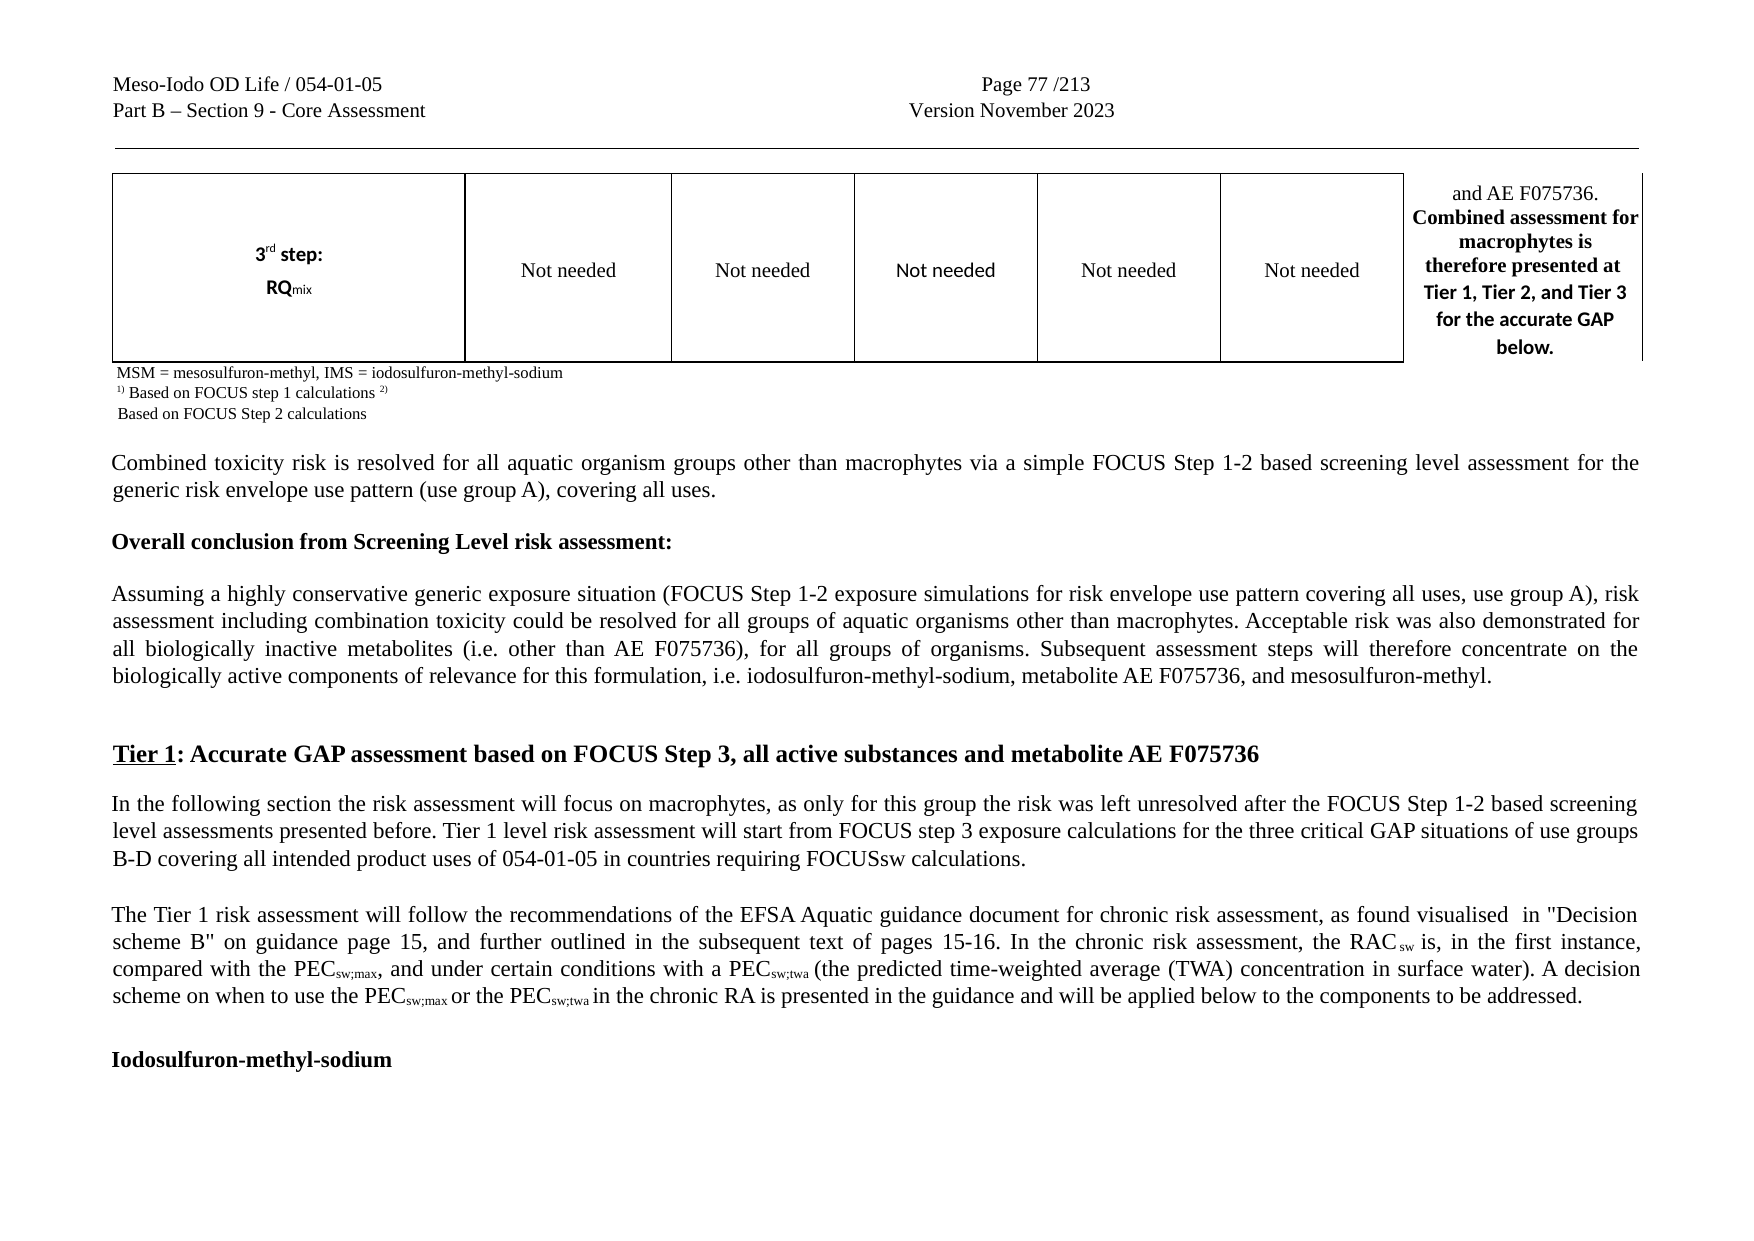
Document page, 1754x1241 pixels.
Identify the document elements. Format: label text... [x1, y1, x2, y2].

text MSM = mesosulfuron-methyl, IMS = iodosulfuron-methyl-sodium [116, 362, 1642, 382]
text In the following section the risk assessment will focus on macrophytes, as only for this group the risk was left unresolved after the FOCUS Step 1-2 based screening level assessments presented before. Tier 1 level risk assessment will start from FOCUS step 3 exposure calculations for the three critical GAP situations of use groups B-D covering all intended product uses of 054-01-05 in countries requiring FOCUSsw calculations. [111, 791, 1642, 871]
text Tier 1: Accurate GAP assessment based on FOCUS Step 3, all active substances and metabolite AE F075736 [113, 739, 1641, 768]
text The Tier 1 risk assessment will follow the recommendations of the EFSA Aquatic guidance document for chronic risk assessment, as found visualised in "Decision scheme B" on guidance page 15, and further outlined in the subsequent text of pages 15-16. In the chronic risk assessment, the RACsw is, in the first instance, compared with the PECsw;max, and under certain conditions with a PECsw;twa (the predicted time-weighted average (TWA) concentration in surface water). A decision scheme on when to use the PECsw;max or the PECsw;twa in the chronic RA is presented in the guidance and will be applied below to the components to be addressed. [111, 901, 1642, 1008]
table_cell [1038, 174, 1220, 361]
text Combined toxicity risk is resolved for all aquatic organism groups other than macrophytes via a simple FOCUS Step 1-2 based screening level assessment for the generic risk envelope use pattern (use group A), covering all uses. [111, 449, 1642, 503]
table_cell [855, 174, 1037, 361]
text Assuming a highly conservative generic exposure situation (FOCUS Step 1-2 exposure simulations for risk envelope use pattern covering all uses, use group A), risk assessment including combination toxicity could be resolved for all groups of aquatic organisms other than macrophytes. Acceptable risk was also demonstrated for all biologically inactive metabolites (i.e. other than AE F075736), for all groups of organisms. Subsequent assessment steps will therefore concentrate on the biologically active components of relevance for this formulation, i.e. iodosulfuron-methyl-sodium, metabolite AE F075736, and mesosulfuron-methyl. [111, 581, 1642, 688]
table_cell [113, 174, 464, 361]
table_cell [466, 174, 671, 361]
text Iodosulfuron-methyl-sodium [111, 1046, 1635, 1072]
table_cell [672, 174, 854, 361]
text 1) Based on FOCUS step 1 calculations 2) Based on FOCUS Step 2 calculations [116, 383, 391, 423]
text Overall conclusion from Screening Level risk assessment: [111, 528, 1635, 555]
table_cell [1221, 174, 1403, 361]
